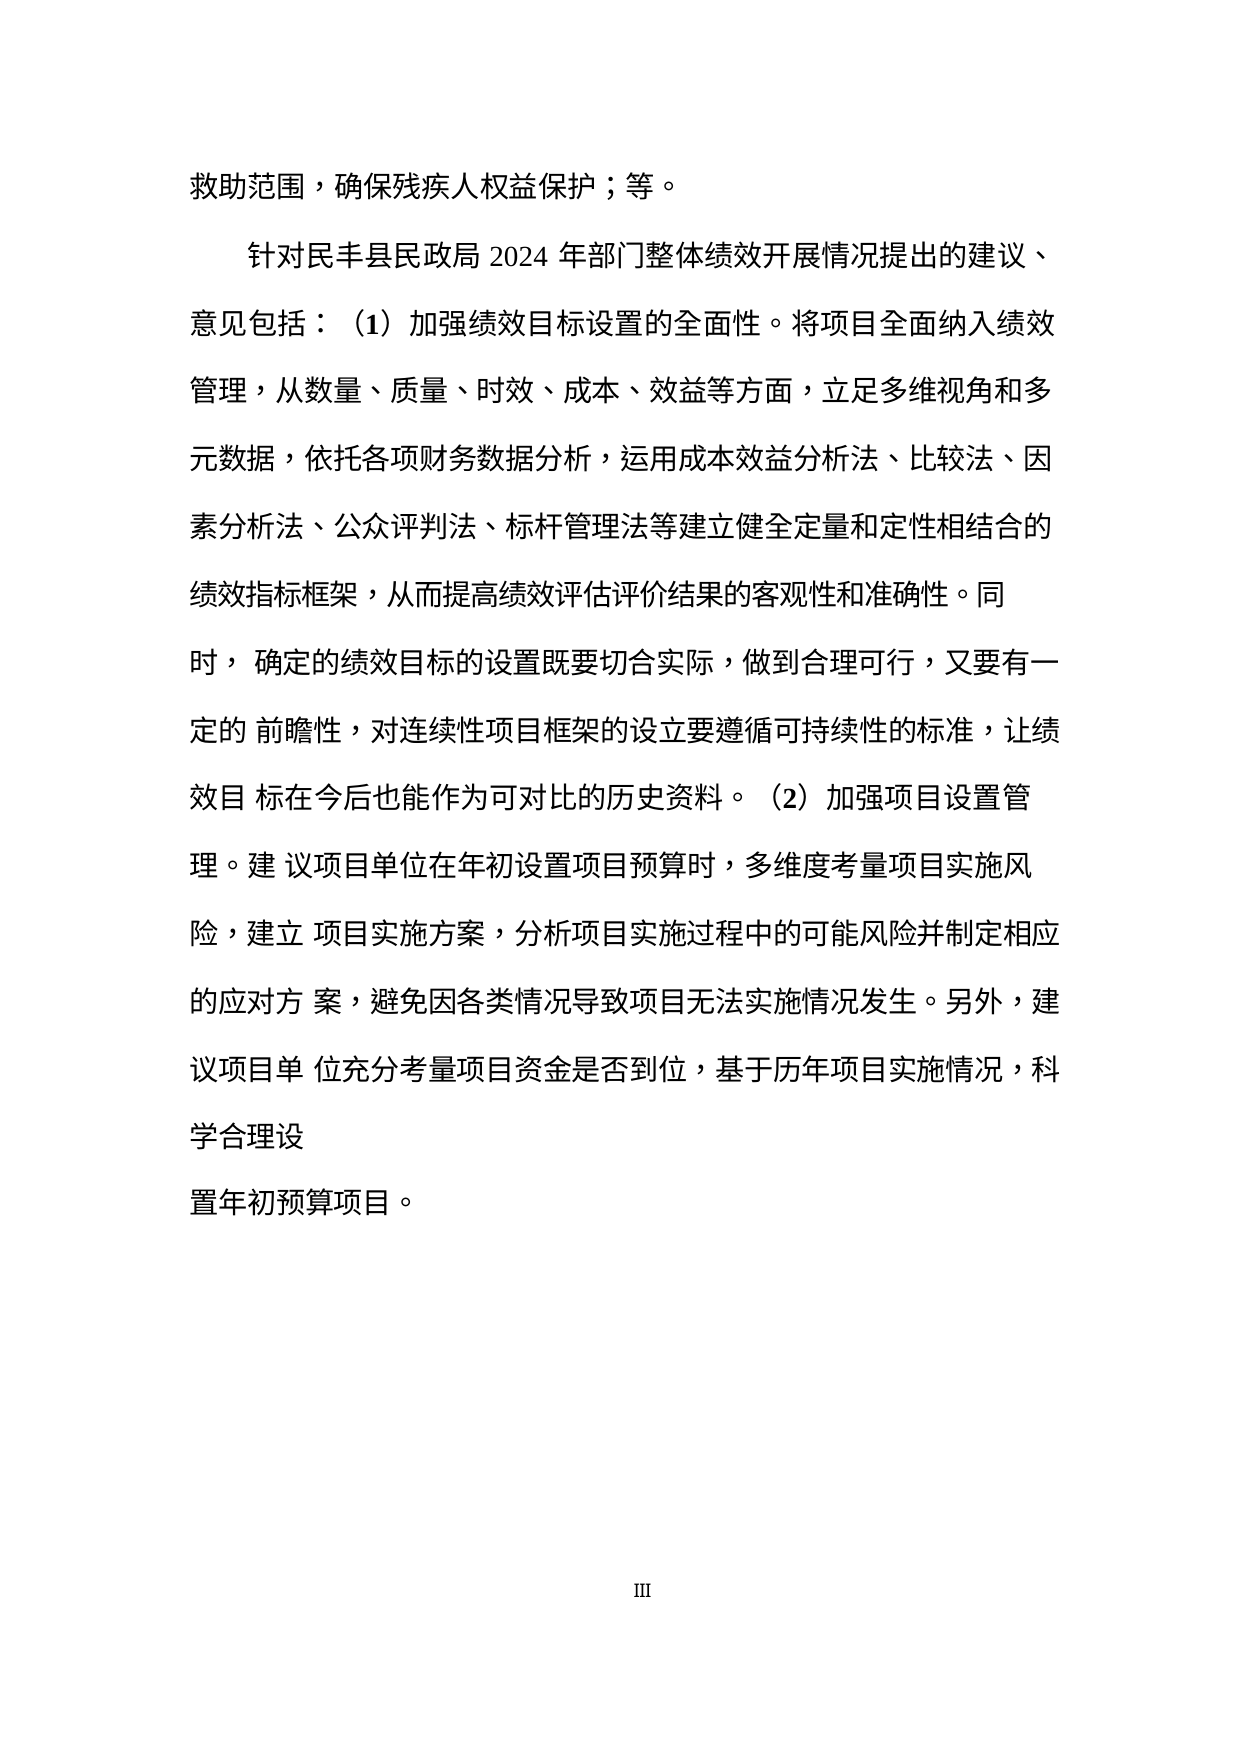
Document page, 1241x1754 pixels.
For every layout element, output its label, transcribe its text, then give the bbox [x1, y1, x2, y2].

text 针对民丰县民政局 2024 年部门整体绩效开展情况提出的建议、 意见包括：（1）加强绩效目标设置的全面性。将项目全面纳入绩效 管理，从数量、质量、时效、成本、效益等方面，立足多维视角和多 元数据，依托各项财务数据分析，运用成本效益分析法、比较法、因 素分析法、公众评判法、标杆管理法等建立健全定量和定性相结合的 绩效指标框架，从而提高绩效评估评价结果的客观性和准确性。同时， 确定的绩效目标的设置既要切合实际，做到合理可行，又要有一定的 前瞻性，对连续性项目框架的设立要遵循可持续性的标准，让绩效目 标在今后也能作为可对比的历史资料。（2）加强项目设置管理。建 议项目单位在年初设置项目预算时，多维度考量项目实施风险，建立 项目实施方案，分析项目实施过程中的可能风险并制定相应的应对方 案，避免因各类情况导致项目无法实施情况发生。另外，建议项目单 位充分考量项目资金是否到位，基于历年项目实施情况，科学合理设 [189, 235, 1061, 1156]
text 救助范围，确保残疾人权益保护；等。 [189, 168, 1061, 204]
text 置年初预算项目。 [189, 1184, 1061, 1221]
